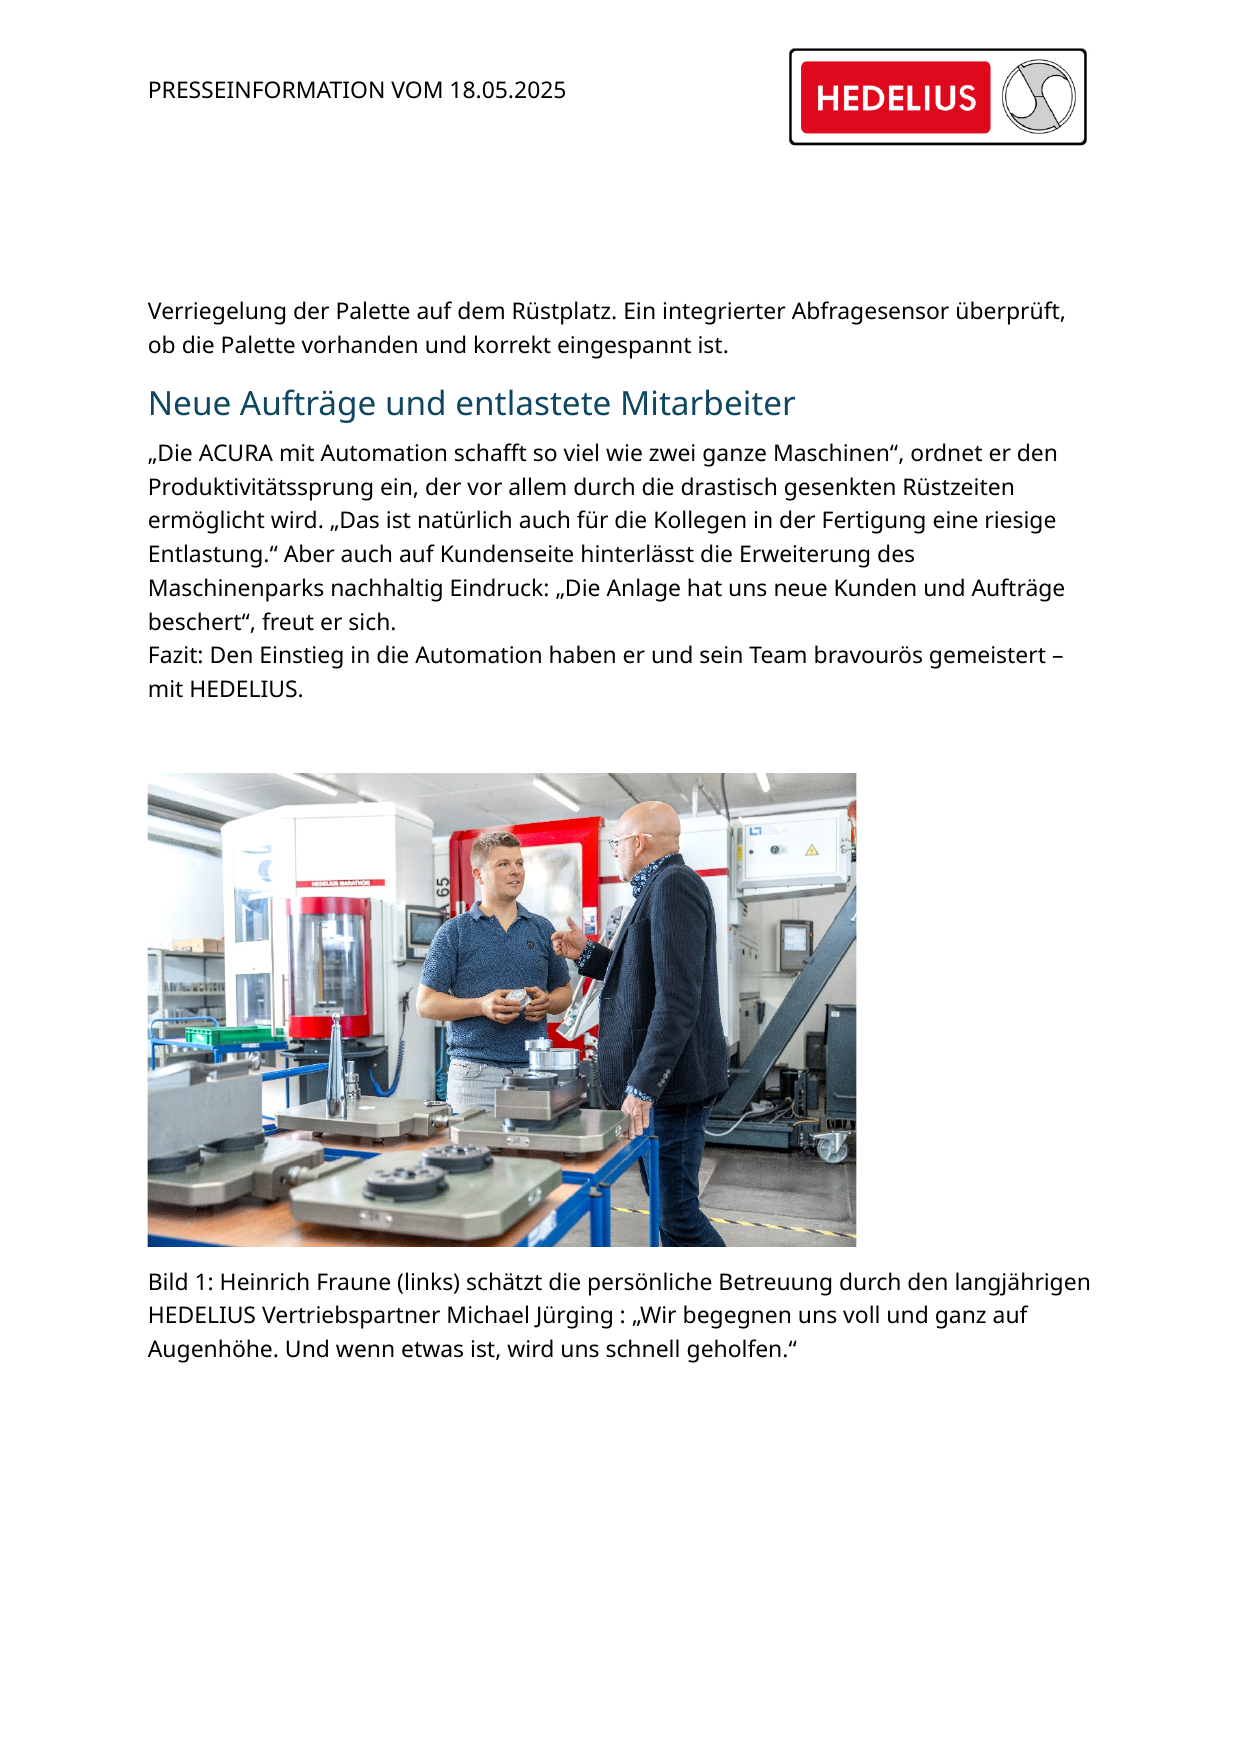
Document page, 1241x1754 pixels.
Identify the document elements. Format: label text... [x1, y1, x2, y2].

text „Die ACURA mit Automation schafft so viel wie zwei ganze Maschinen“, ordnet er den Produktivitätssprung ein, der vor allem durch die drastisch gesenkten Rüstzeiten ermöglicht wird. „Das ist natürlich auch für die Kollegen in der Fertigung eine riesige Entlastung.“ Aber auch auf Kundenseite hinterlässt die Erweiterung des Maschinenparks nachhaltig Eindruck: „Die Anlage hat uns neue Kunden und Aufträge beschert“, freut er sich. Fazit: Den Einstieg in die Automation haben er und sein Team bravourös gemeistert – mit HEDELIUS. [148, 437, 1092, 704]
text Bild 1: Heinrich Fraune (links) schätzt die persönliche Betreuung durch den langjährigen HEDELIUS Vertriebspartner Michael Jürging : „Wir begegnen uns voll und ganz auf Augenhöhe. Und wenn etwas ist, wird uns schnell geholfen.“ [148, 1265, 1092, 1364]
picture [783, 42, 1090, 149]
subtitle Neue Aufträge und entlastete Mitarbeiter [148, 379, 1092, 425]
picture [147, 773, 857, 1247]
